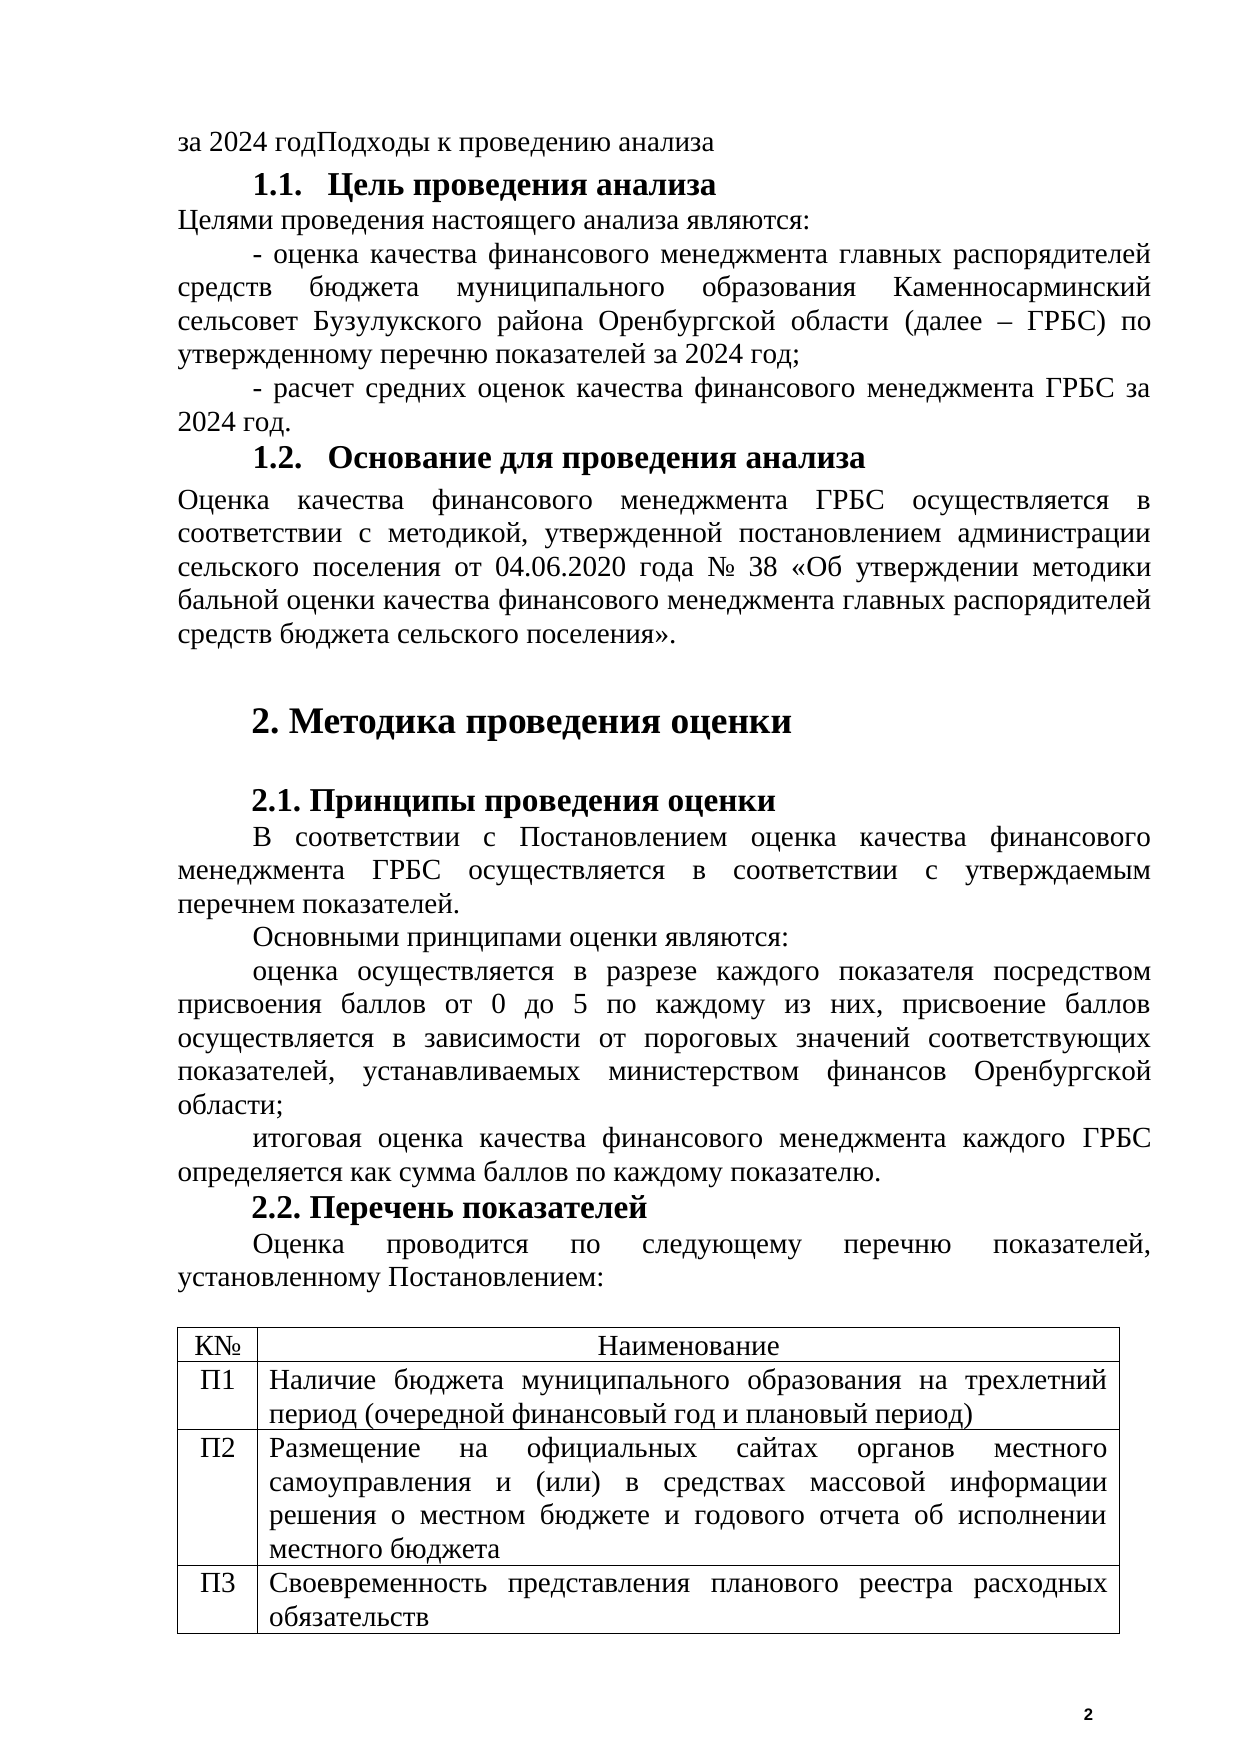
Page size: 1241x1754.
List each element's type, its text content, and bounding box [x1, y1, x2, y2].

list итоговая оценка качества финансового менеджмента каждого ГРБС определяется как сумма баллов по каждому показателю. [177, 1121, 1152, 1188]
table_cell Наличие бюджета муниципального образования на трехлетний период (очередной финансовый год и плановый период) [258, 1362, 1119, 1429]
subtitle 2.1. Принципы проведения оценки [177, 780, 1152, 819]
table_cell П1 [178, 1362, 257, 1429]
table_cell П3 [178, 1566, 257, 1633]
subtitle 2. Методика проведения оценки [88, 699, 1152, 742]
table_cell Своевременность представления планового реестра расходных обязательств [258, 1566, 1119, 1633]
table_cell Размещение на официальных сайтах органов местного самоуправления и (или) в средствах массовой информации решения о местном бюджете и годового отчета об исполнении местного бюджета [258, 1430, 1119, 1564]
subtitle 2.2. Перечень показателей [177, 1188, 1152, 1226]
text В соответствии с Постановлением оценка качества финансового менеджмента ГРБС осуществляется в соответствии с утверждаемым перечнем показателей. [177, 819, 1152, 919]
text Оценка качества финансового менеджмента ГРБС осуществляется в соответствии с методикой, утвержденной постановлением администрации сельского поселения от 04.06.2020 года № 38 «Об утверждении методики бальной оценки качества финансового менеджмента главных распорядителей средств бюджета сельского поселения». [177, 482, 1152, 649]
list - расчет средних оценок качества финансового менеджмента ГРБС за 2024 год. [177, 370, 1152, 437]
table_header Наименование [258, 1328, 1119, 1361]
text Целями проведения настоящего анализа являются: [177, 202, 1152, 236]
subtitle Основание для проведения анализа [177, 437, 1152, 476]
subtitle Цель проведения анализа [177, 164, 1152, 202]
list - оценка качества финансового менеджмента главных распорядителей средств бюджета муниципального образования Каменносарминский сельсовет Бузулукского района Оренбургской области (далее – ГРБС) по утвержденному перечню показателей за 2024 год; [177, 236, 1152, 370]
text Оценка проводится по следующему перечню показателей, установленному Постановлением: [177, 1226, 1152, 1293]
list оценка осуществляется в разрезе каждого показателя посредством присвоения баллов от 0 до 5 по каждому из них, присвоение баллов осуществляется в зависимости от пороговых значений соответствующих показателей, устанавливаемых министерством финансов Оренбургской области; [177, 953, 1152, 1121]
table_header К№ [178, 1328, 257, 1361]
text Основными принципами оценки являются: [177, 919, 1152, 953]
table_cell П2 [178, 1430, 257, 1564]
